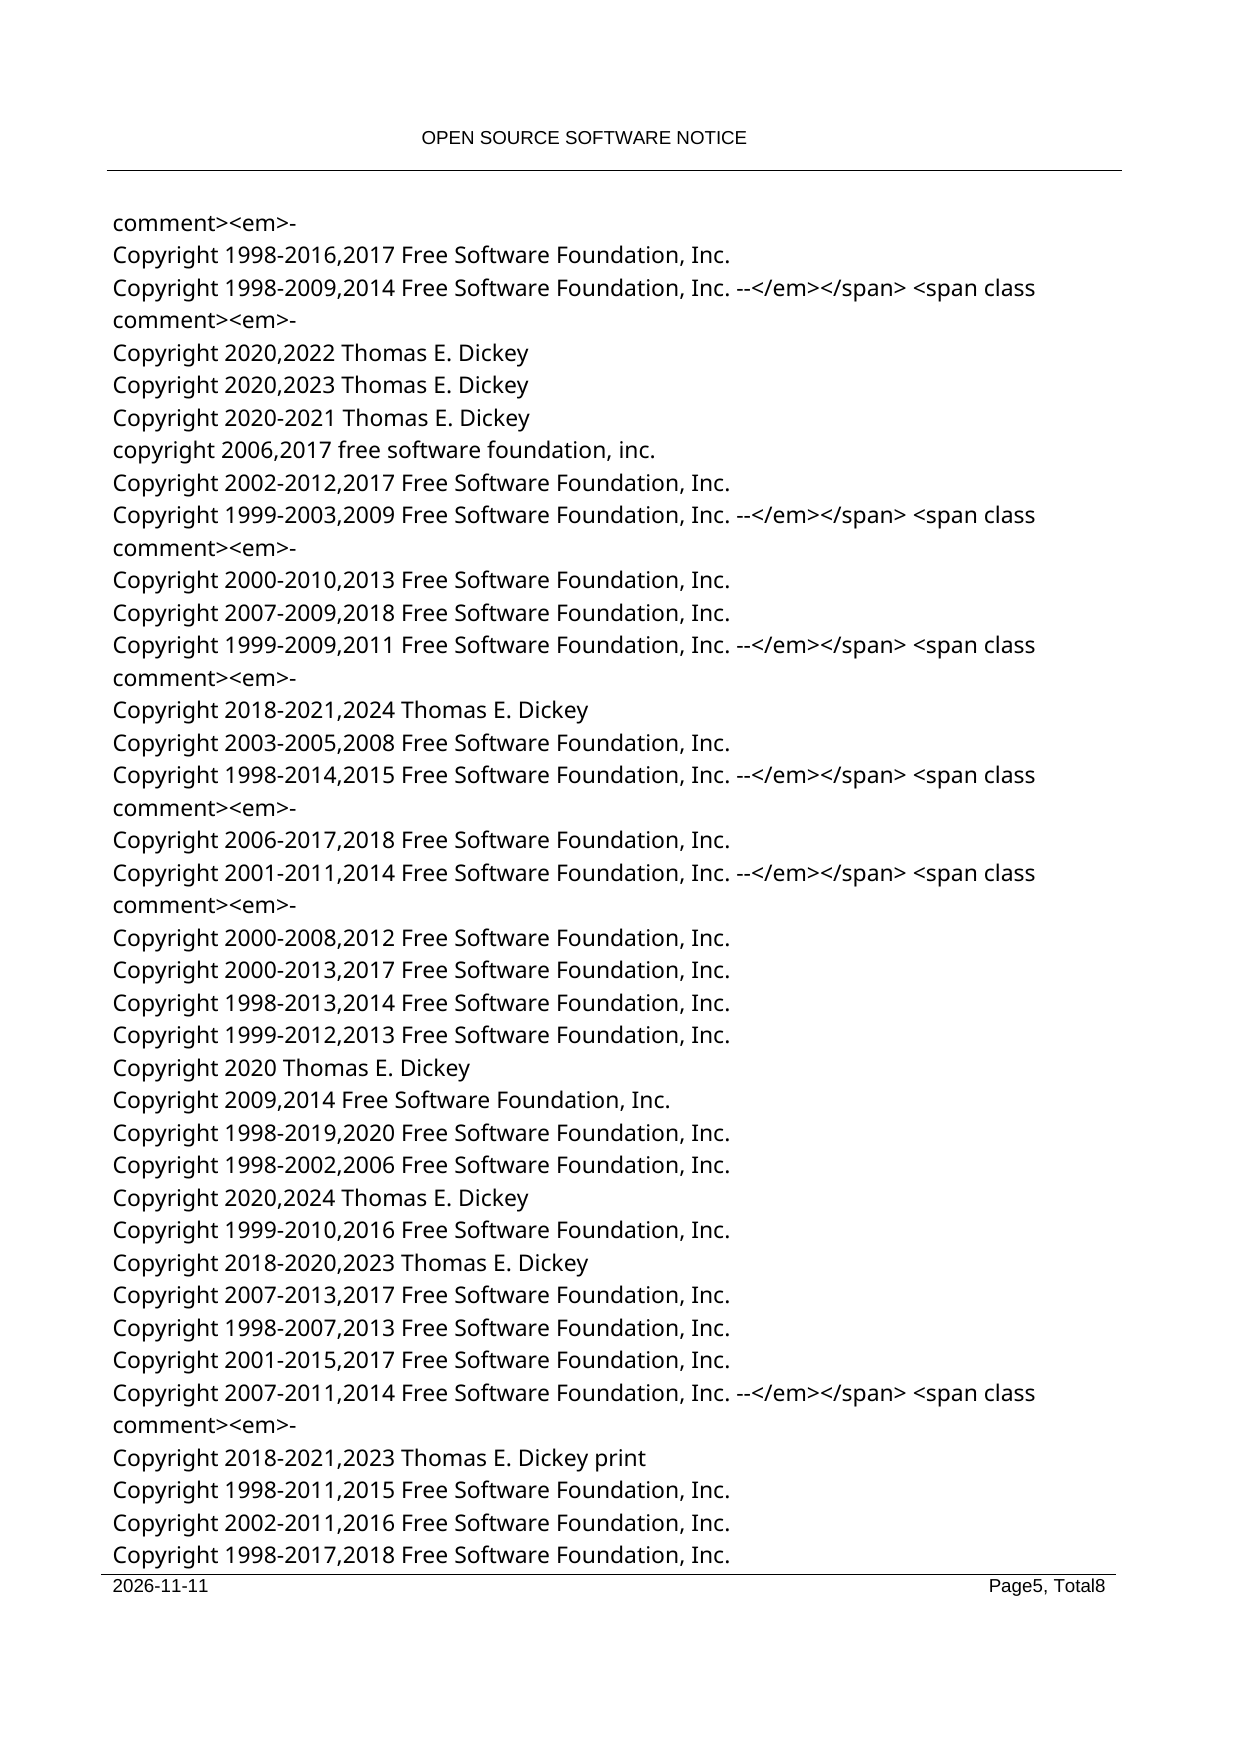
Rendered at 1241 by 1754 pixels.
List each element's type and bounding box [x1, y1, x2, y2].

text [112, 206, 1128, 1571]
